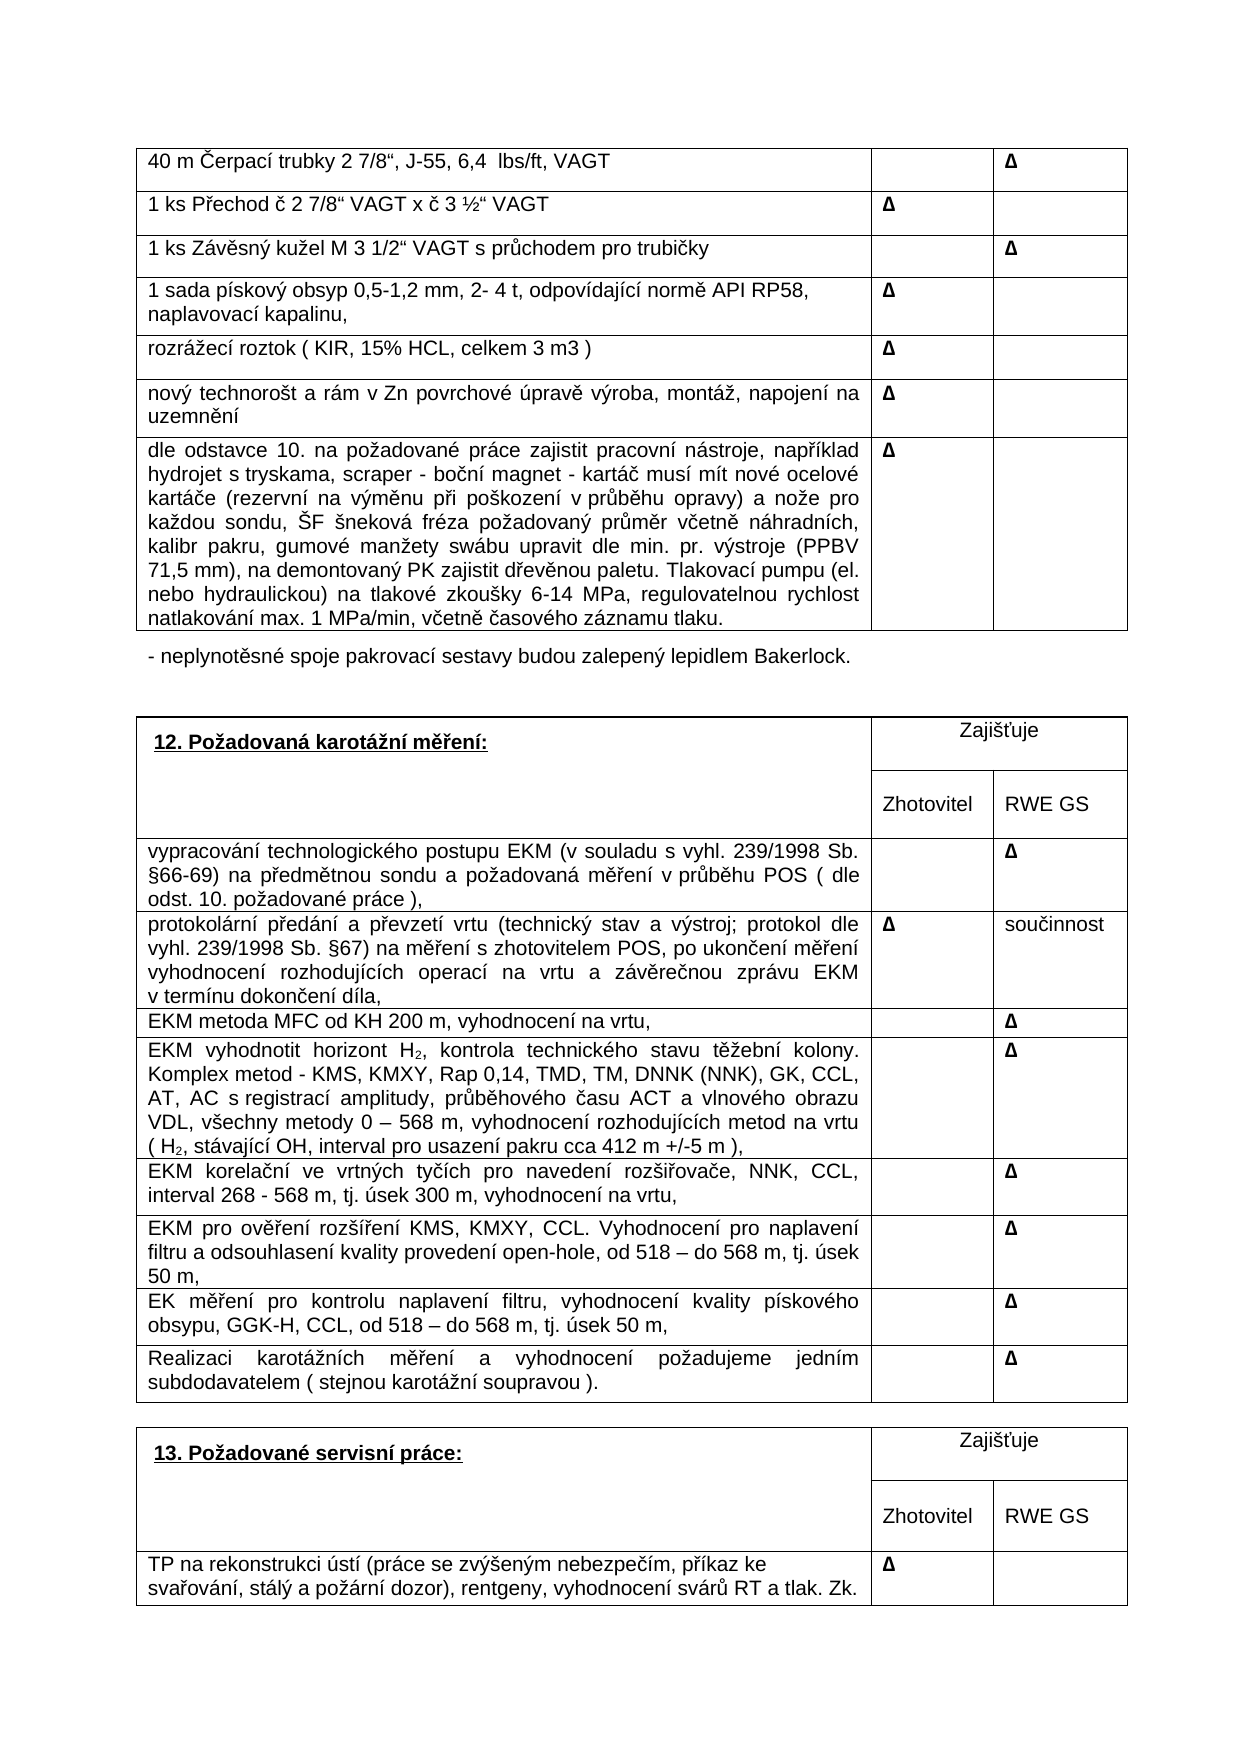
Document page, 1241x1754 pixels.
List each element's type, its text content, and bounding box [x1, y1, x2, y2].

table_cell Realizaci karotážních měření a vyhodnocení požadujeme jedním subdodavatelem ( stejnou karotážní soupravou ). [137, 1346, 871, 1402]
table_cell Zhotovitel [872, 771, 993, 838]
table_cell [994, 192, 1127, 235]
table_cell ∆ [994, 1038, 1127, 1158]
table_cell [872, 1346, 993, 1402]
table_cell ∆ [872, 438, 993, 630]
table_cell ∆ [872, 1552, 993, 1605]
table_cell ∆ [994, 839, 1127, 911]
table_cell rozrážecí roztok ( KIR, 15% HCL, celkem 3 m3 ) [137, 336, 871, 379]
table_cell ∆ [994, 236, 1127, 277]
table_cell protokolární předání a převzetí vrtu (technický stav a výstroj; protokol dle vyhl. 239/1998 Sb. §67) na měření s zhotovitelem POS, po ukončení měření vyhodnocení rozhodujících operací na vrtu a závěrečnou zprávu EKM v termínu dokončení díla, [137, 912, 871, 1008]
table_header Zajišťuje [872, 1428, 1127, 1480]
table_cell [872, 1009, 993, 1037]
table_cell RWE GS [994, 771, 1127, 838]
table_cell EKM pro ověření rozšíření KMS, KMXY, CCL. Vyhodnocení pro naplavení filtru a odsouhlasení kvality provedení open-hole, od 518 – do 568 m, tj. úsek 50 m, [137, 1216, 871, 1288]
table_cell nový technorošt a rám v Zn povrchové úpravě výroba, montáž, napojení na uzemnění [137, 380, 871, 437]
table_cell EKM korelační ve vrtných tyčích pro navedení rozšiřovače, NNK, CCL, interval 268 - 568 m, tj. úsek 300 m, vyhodnocení na vrtu, [137, 1159, 871, 1215]
table_cell ∆ [994, 1009, 1127, 1037]
table_cell [994, 438, 1127, 630]
table_cell [994, 336, 1127, 379]
table_header Zajišťuje [872, 718, 1127, 769]
table_cell ∆ [872, 380, 993, 437]
table_cell 1 ks Závěsný kužel M 3 1/2“ VAGT s průchodem pro trubičky [137, 236, 871, 277]
table_cell [994, 380, 1127, 437]
table_header 12. Požadovaná karotážní měření: [137, 718, 871, 838]
table_cell EKM metoda MFC od KH 200 m, vyhodnocení na vrtu, [137, 1009, 871, 1037]
table_cell vypracování technologického postupu EKM (v souladu s vyhl. 239/1998 Sb. §66-69) na předmětnou sondu a požadovaná měření v průběhu POS ( dle odst. 10. požadované práce ), [137, 839, 871, 911]
table_cell ∆ [872, 336, 993, 379]
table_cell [137, 1552, 871, 1605]
table_cell ∆ [872, 912, 993, 1008]
table_cell ∆ [872, 192, 993, 235]
table_cell Zhotovitel [872, 1481, 993, 1551]
table_cell ∆ [994, 1159, 1127, 1215]
table_cell RWE GS [994, 1481, 1127, 1551]
table_cell [994, 1552, 1127, 1605]
table_cell ∆ [872, 278, 993, 335]
table_cell [872, 839, 993, 911]
table_cell EK měření pro kontrolu naplavení filtru, vyhodnocení kvality pískového obsypu, GGK-H, CCL, od 518 – do 568 m, tj. úsek 50 m, [137, 1289, 871, 1345]
table_cell ∆ [994, 149, 1127, 191]
table_cell [872, 1289, 993, 1345]
table_cell dle odstavce 10. na požadované práce zajistit pracovní nástroje, například hydrojet s tryskama, scraper - boční magnet - kartáč musí mít nové ocelové kartáče (rezervní na výměnu při poškození v průběhu opravy) a nože pro každou sondu, ŠF šneková fréza požadovaný průměr včetně náhradních, kalibr pakru, gumové manžety swábu upravit dle min. pr. výstroje (PPBV 71,5 mm), na demontovaný PK zajistit dřevěnou paletu. Tlakovací pumpu (el. nebo hydraulickou) na tlakové zkoušky 6-14 MPa, regulovatelnou rychlost natlakování max. 1 MPa/min, včetně časového záznamu tlaku. [137, 438, 871, 630]
table_cell součinnost [994, 912, 1127, 1008]
table_cell [872, 236, 993, 277]
table_cell [994, 278, 1127, 335]
table_cell 1 ks Přechod č 2 7/8“ VAGT x č 3 ½“ VAGT [137, 192, 871, 235]
table_cell [872, 149, 993, 191]
table_cell [872, 1216, 993, 1288]
table_cell ∆ [994, 1289, 1127, 1345]
table_cell ∆ [994, 1346, 1127, 1402]
table_cell [872, 1159, 993, 1215]
table_cell EKM vyhodnotit horizont H2, kontrola technického stavu těžební kolony. Komplex metod - KMS, KMXY, Rap 0,14, TMD, TM, DNNK (NNK), GK, CCL, AT, AC s registrací amplitudy, průběhového času ACT a vlnového obrazu VDL, všechny metody 0 – 568 m, vyhodnocení rozhodujících metod na vrtu ( H2, stávající OH, interval pro usazení pakru cca 412 m +/-5 m ), [137, 1038, 871, 1158]
table_cell [872, 1038, 993, 1158]
table_cell 40 m Čerpací trubky 2 7/8“, J-55, 6,4 lbs/ft, VAGT [137, 149, 871, 191]
table_cell 1 sada pískový obsyp 0,5-1,2 mm, 2- 4 t, odpovídající normě API RP58, naplavovací kapalinu, [137, 278, 871, 335]
table_cell ∆ [994, 1216, 1127, 1288]
text - neplynotěsné spoje pakrovací sestavy budou zalepený lepidlem Bakerlock. [148, 643, 1093, 667]
table_header 13. Požadované servisní práce: [137, 1428, 871, 1551]
